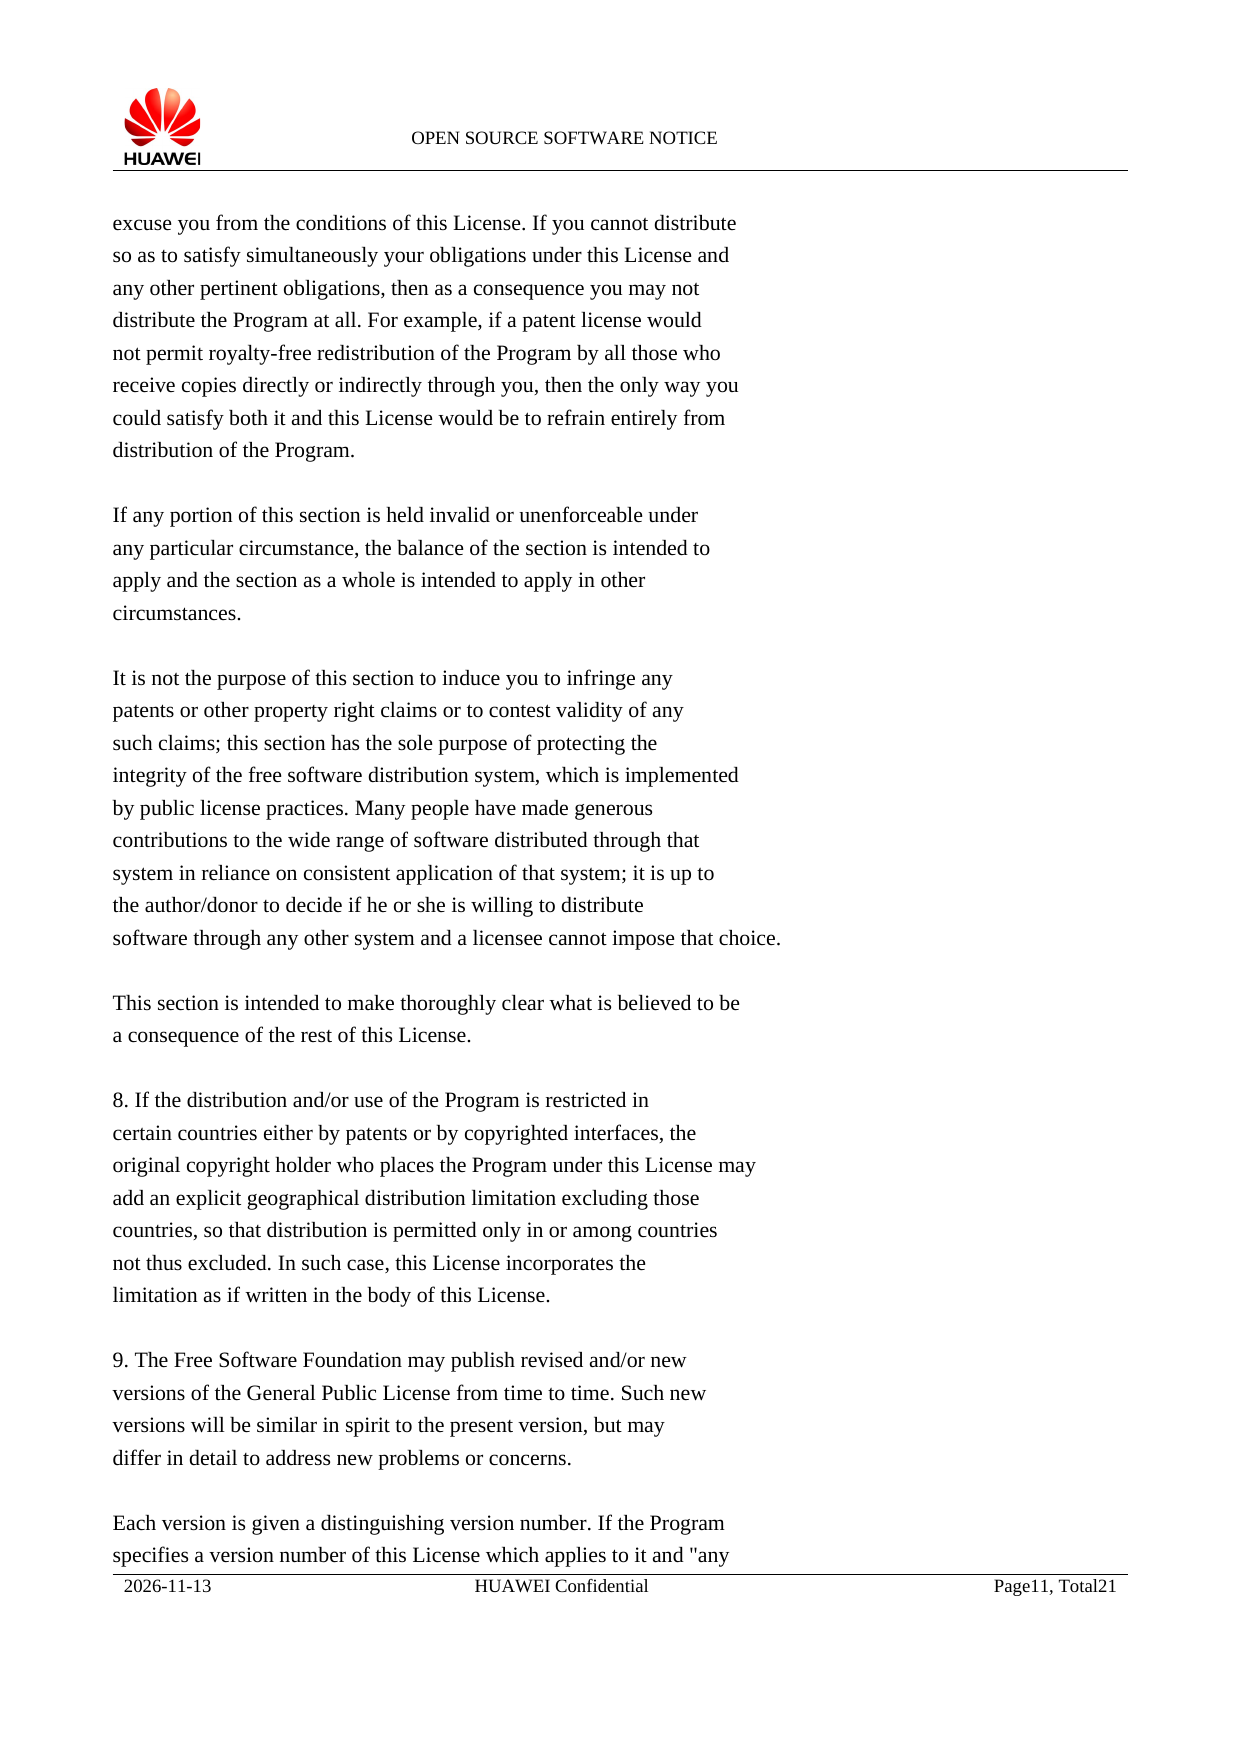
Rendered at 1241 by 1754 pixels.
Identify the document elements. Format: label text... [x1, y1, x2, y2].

picture [124, 88, 201, 165]
